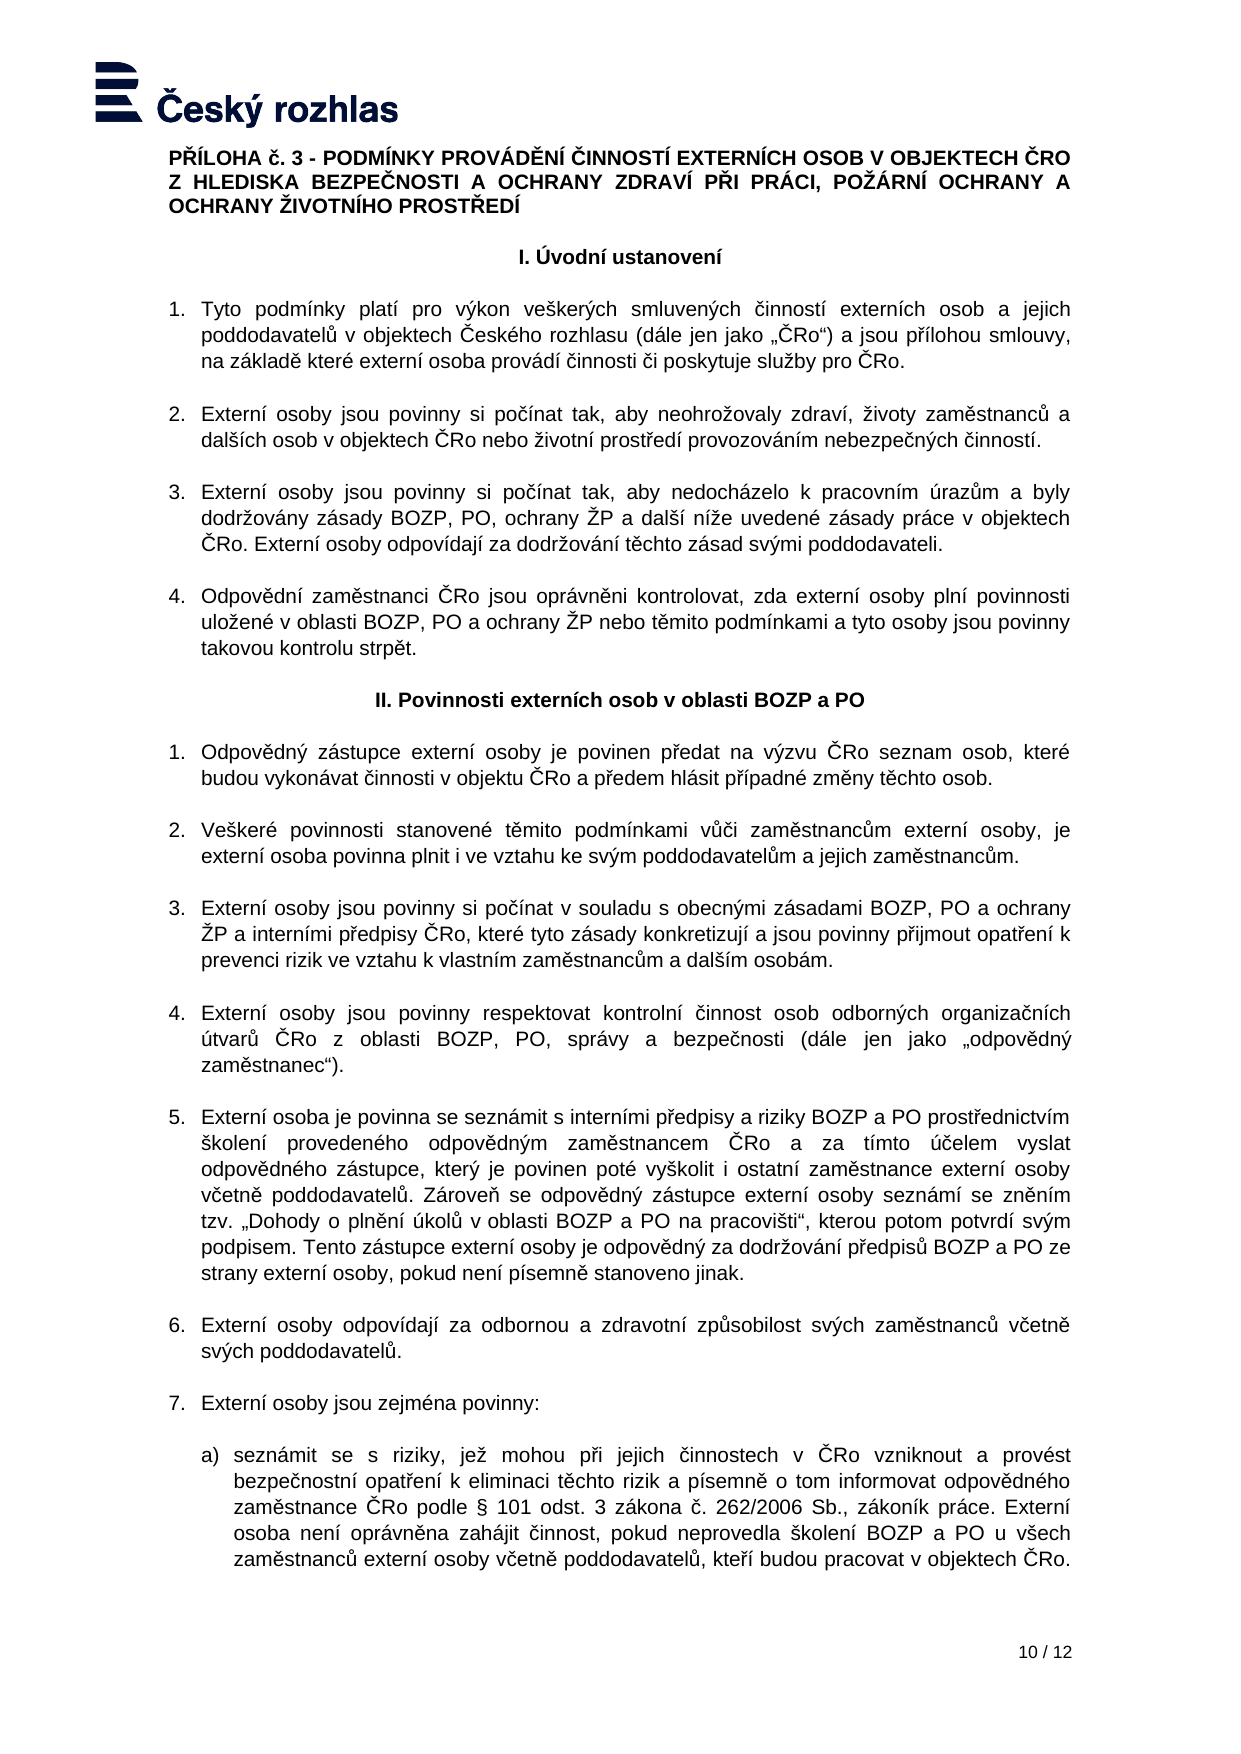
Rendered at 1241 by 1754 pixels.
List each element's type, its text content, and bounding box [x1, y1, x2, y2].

text PŘÍLOHA č. 3 - PODMÍNKY PROVÁDĚNÍ ČINNOSTÍ EXTERNÍCH OSOB V OBJEKTECH ČRO Z HLEDISKA BEZPEČNOSTI A OCHRANY ZDRAVÍ PŘI PRÁCI, POŽÁRNÍ OCHRANY A OCHRANY ŽIVOTNÍHO PROSTŘEDÍ [168, 146, 1072, 218]
list Externí osoby jsou povinny respektovat kontrolní činnost osob odborných organizačních útvarů ČRo z oblasti BOZP, PO, správy a bezpečnosti (dále jen jako „odpovědný zaměstnanec“). [168, 999, 1072, 1077]
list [201, 1442, 1072, 1572]
list Externí osoby jsou povinny si počínat tak, aby nedocházelo k pracovním úrazům a byly dodržovány zásady BOZP, PO, ochrany ŽP a další níže uvedené zásady práce v objektech ČRo. Externí osoby odpovídají za dodržování těchto zásad svými poddodavateli. [168, 478, 1072, 556]
list Odpovědní zaměstnanci ČRo jsou oprávněni kontrolovat, zda externí osoby plní povinnosti uložené v oblasti BOZP, PO a ochrany ŽP nebo těmito podmínkami a tyto osoby jsou povinny takovou kontrolu strpět. [168, 582, 1072, 661]
picture [95, 62, 398, 128]
list Odpovědný zástupce externí osoby je povinen předat na výzvu ČRo seznam osob, které budou vykonávat činnosti v objektu ČRo a předem hlásit případné změny těchto osob. [168, 739, 1072, 791]
list Tyto podmínky platí pro výkon veškerých smluvených činností externích osob a jejich poddodavatelů v objektech Českého rozhlasu (dále jen jako „ČRo“) a jsou přílohou smlouvy, na základě které externí osoba provádí činnosti či poskytuje služby pro ČRo. [168, 296, 1072, 374]
list Externí osoby jsou zejména povinny: [168, 1390, 1072, 1416]
list Externí osoby jsou povinny si počínat tak, aby neohrožovaly zdraví, životy zaměstnanců a dalších osob v objektech ČRo nebo životní prostředí provozováním nebezpečných činností. [168, 400, 1072, 452]
list Externí osoby odpovídají za odbornou a zdravotní způsobilost svých zaměstnanců včetně svých poddodavatelů. [168, 1312, 1072, 1364]
list Externí osoby jsou povinny si počínat v souladu s obecnými zásadami BOZP, PO a ochrany ŽP a interními předpisy ČRo, které tyto zásady konkretizují a jsou povinny přijmout opatření k prevenci rizik ve vztahu k vlastním zaměstnancům a dalším osobám. [168, 895, 1072, 973]
subtitle Úvodní ustanovení [168, 244, 1072, 270]
list Externí osoba je povinna se seznámit s interními předpisy a riziky BOZP a PO prostřednictvím školení provedeného odpovědným zaměstnancem ČRo a za tímto účelem vyslat odpovědného zástupce, který je povinen poté vyškolit i ostatní zaměstnance externí osoby včetně poddodavatelů. Zároveň se odpovědný zástupce externí osoby seznámí se zněním tzv. „Dohody o plnění úkolů v oblasti BOZP a PO na pracovišti“, kterou potom potvrdí svým podpisem. Tento zástupce externí osoby je odpovědný za dodržování předpisů BOZP a PO ze strany externí osoby, pokud není písemně stanoveno jinak. [168, 1103, 1072, 1286]
list Veškeré povinnosti stanovené těmito podmínkami vůči zaměstnancům externí osoby, je externí osoba povinna plnit i ve vztahu ke svým poddodavatelům a jejich zaměstnancům. [168, 817, 1072, 869]
subtitle Povinnosti externích osob v oblasti BOZP a PO [168, 687, 1072, 713]
